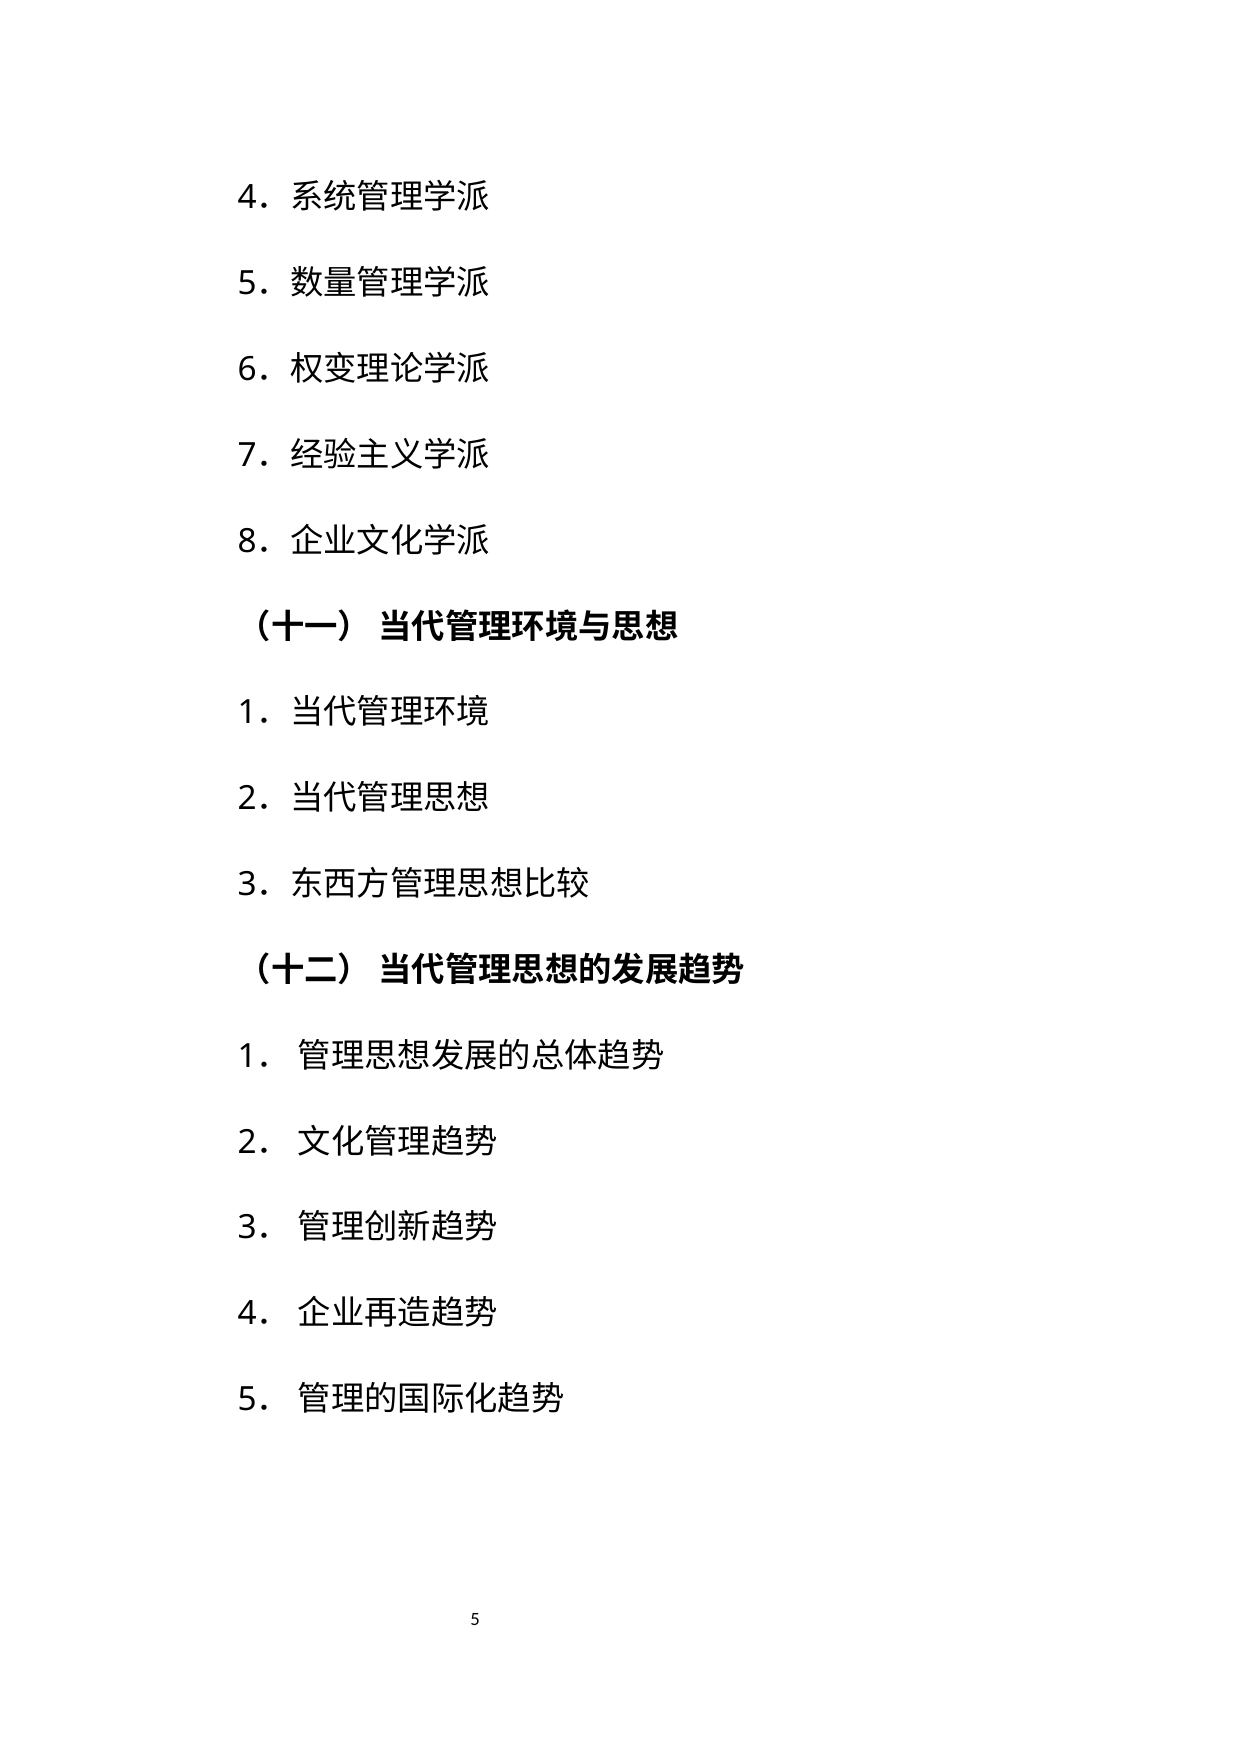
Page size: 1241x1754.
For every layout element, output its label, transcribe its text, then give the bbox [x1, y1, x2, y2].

text 1．当代管理环境 [187, 677, 1053, 742]
text 5．数量管理学派 [187, 248, 1053, 313]
text 7．经验主义学派 [187, 419, 1053, 484]
text 6．权变理论学派 [187, 334, 1053, 399]
text 1． 管理思想发展的总体趋势 [187, 1020, 1053, 1085]
text （十一） 当代管理环境与思想 [187, 591, 1053, 656]
text 4． 企业再造趋势 [187, 1278, 1053, 1343]
text 5． 管理的国际化趋势 [187, 1364, 1053, 1429]
text （十二） 当代管理思想的发展趋势 [187, 934, 1053, 999]
text 4．系统管理学派 [187, 162, 1053, 227]
text 3． 管理创新趋势 [187, 1192, 1053, 1257]
text 3．东西方管理思想比较 [187, 849, 1053, 914]
text 8．企业文化学派 [187, 505, 1053, 570]
text 2． 文化管理趋势 [187, 1106, 1053, 1171]
text 2．当代管理思想 [187, 763, 1053, 828]
